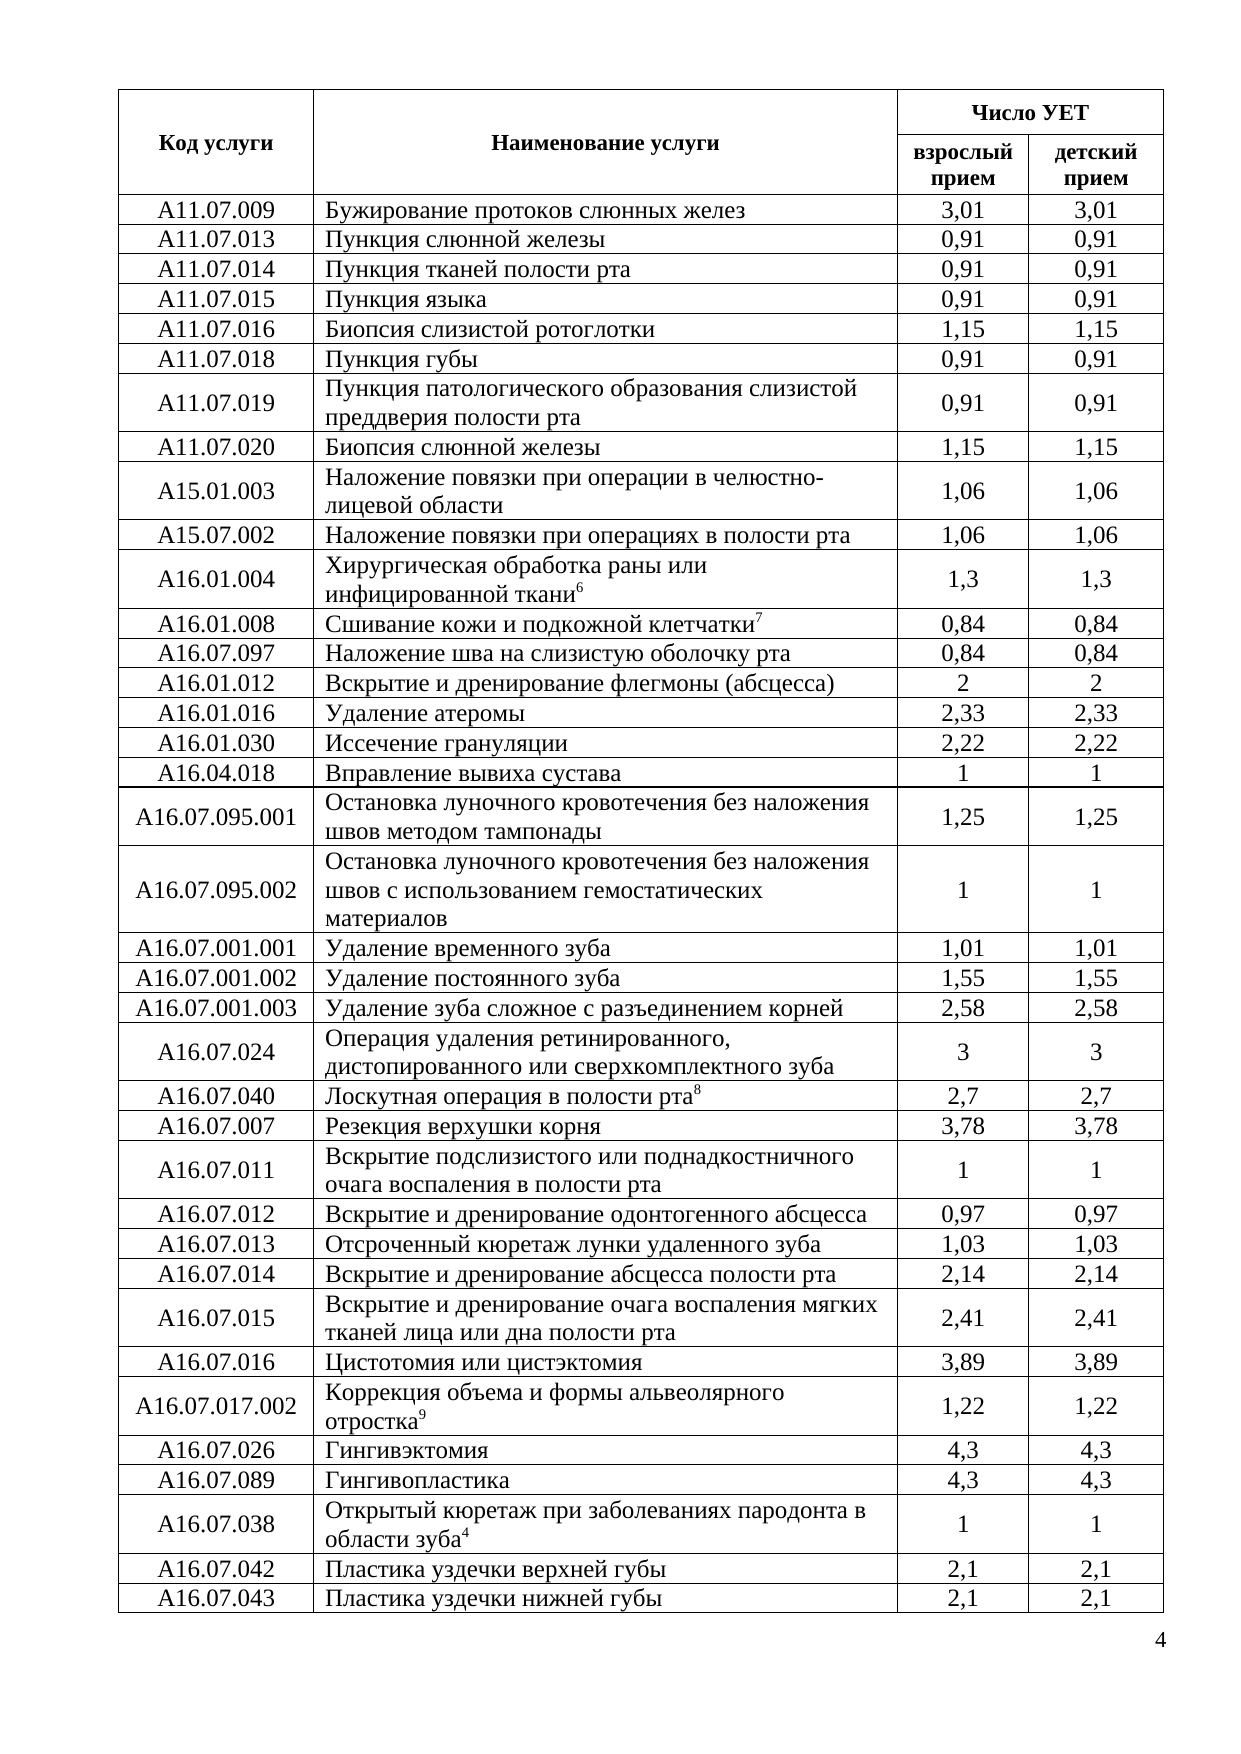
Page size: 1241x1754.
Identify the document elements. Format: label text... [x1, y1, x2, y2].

table_cell Иссечение грануляции [314, 728, 897, 757]
table_cell 1,06 [1029, 520, 1163, 549]
table_cell 1,3 [898, 550, 1028, 608]
table_cell Отсроченный кюретаж лунки удаленного зуба [314, 1229, 897, 1258]
table_cell 0,84 [898, 639, 1028, 667]
table_cell 1 [1029, 846, 1163, 932]
table_cell 3,78 [1029, 1111, 1163, 1140]
table_cell 0,91 [1029, 254, 1163, 283]
table_cell 1,03 [898, 1229, 1028, 1258]
table_cell 2,14 [898, 1259, 1028, 1288]
table_cell 1,15 [1029, 432, 1163, 461]
table_cell Удаление временного зуба [314, 933, 897, 962]
table_cell Вскрытие и дренирование флегмоны (абсцесса) [314, 668, 897, 697]
table_cell 1 [898, 758, 1028, 786]
table_cell A16.07.040 [119, 1081, 313, 1110]
table_cell 4,3 [898, 1436, 1028, 1464]
table_cell Операция удаления ретинированного, дистопированного или сверхкомплектного зуба [314, 1023, 897, 1080]
table_cell 2 [898, 668, 1028, 697]
table_cell 1,25 [1029, 788, 1163, 845]
table_cell 1,22 [898, 1377, 1028, 1434]
table_cell 2,33 [1029, 698, 1163, 727]
table_cell Сшивание кожи и подкожной клетчатки7 [314, 609, 897, 637]
table_cell 1 [898, 1495, 1028, 1553]
table_cell 2,41 [898, 1289, 1028, 1346]
table_cell A11.07.014 [119, 254, 313, 283]
table_cell A16.07.014 [119, 1259, 313, 1288]
table_cell A16.07.095.001 [119, 788, 313, 845]
table_cell 3,01 [1029, 195, 1163, 223]
table_cell A11.07.019 [119, 374, 313, 431]
table_cell A16.07.007 [119, 1111, 313, 1140]
table_cell Хирургическая обработка раны или инфицированной ткани6 [314, 550, 897, 608]
table_cell A16.07.026 [119, 1436, 313, 1464]
table_cell Пластика уздечки верхней губы [314, 1554, 897, 1582]
table_cell A16.07.038 [119, 1495, 313, 1553]
table_cell A16.01.004 [119, 550, 313, 608]
table_cell A16.07.001.002 [119, 963, 313, 992]
table_cell 3,89 [1029, 1347, 1163, 1376]
table_cell A16.07.015 [119, 1289, 313, 1346]
table_header Наименование услуги [314, 90, 897, 194]
table_cell 0,91 [898, 374, 1028, 431]
table_cell 0,91 [1029, 374, 1163, 431]
table_cell A16.01.030 [119, 728, 313, 757]
table_cell 1,06 [898, 520, 1028, 549]
table_cell A16.07.011 [119, 1141, 313, 1198]
table_cell 0,97 [898, 1199, 1028, 1228]
table_cell A11.07.018 [119, 344, 313, 372]
table_cell 1,55 [898, 963, 1028, 992]
table_cell A16.07.017.002 [119, 1377, 313, 1434]
table_cell 2,1 [1029, 1584, 1163, 1612]
table_cell 0,91 [1029, 225, 1163, 253]
table_cell Пункция патологического образования слизистой преддверия полости рта [314, 374, 897, 431]
table_cell A16.01.008 [119, 609, 313, 637]
table_cell Пункция тканей полости рта [314, 254, 897, 283]
table_cell 2,14 [1029, 1259, 1163, 1288]
table_cell 2,41 [1029, 1289, 1163, 1346]
table_cell 1,01 [898, 933, 1028, 962]
table_cell Вскрытие и дренирование очага воспаления мягких тканей лица или дна полости рта [314, 1289, 897, 1346]
table_cell 2,33 [898, 698, 1028, 727]
table_cell A11.07.009 [119, 195, 313, 223]
table_cell 1 [898, 846, 1028, 932]
table_cell A16.07.012 [119, 1199, 313, 1228]
table_cell Наложение повязки при операции в челюстно-лицевой области [314, 462, 897, 519]
table_cell 2,1 [898, 1584, 1028, 1612]
table_cell 2,22 [1029, 728, 1163, 757]
table_cell Гингивопластика [314, 1465, 897, 1494]
table_cell 1,03 [1029, 1229, 1163, 1258]
table_cell A16.01.012 [119, 668, 313, 697]
table_cell Лоскутная операция в полости рта8 [314, 1081, 897, 1110]
table_cell Биопсия слизистой ротоглотки [314, 314, 897, 343]
table_cell 1,06 [1029, 462, 1163, 519]
table_cell A16.01.016 [119, 698, 313, 727]
table_cell 1,22 [1029, 1377, 1163, 1434]
table_header Код услуги [119, 90, 313, 194]
table_cell 1 [1029, 1495, 1163, 1553]
table_cell 3,01 [898, 195, 1028, 223]
table_cell 1,15 [898, 432, 1028, 461]
table_cell Удаление постоянного зуба [314, 963, 897, 992]
table_cell A11.07.020 [119, 432, 313, 461]
table_cell 1,3 [1029, 550, 1163, 608]
table_cell 2,22 [898, 728, 1028, 757]
table_cell A16.07.013 [119, 1229, 313, 1258]
table_cell A16.07.001.003 [119, 993, 313, 1022]
table_cell 0,84 [1029, 609, 1163, 637]
table_cell A15.01.003 [119, 462, 313, 519]
table_cell 0,97 [1029, 1199, 1163, 1228]
table_cell взрослый прием [898, 135, 1028, 194]
table_cell 2,7 [898, 1081, 1028, 1110]
table_cell Пункция слюнной железы [314, 225, 897, 253]
table_cell 0,91 [898, 344, 1028, 372]
table_cell 0,91 [1029, 344, 1163, 372]
table_cell 0,84 [898, 609, 1028, 637]
table_cell 3,89 [898, 1347, 1028, 1376]
table_cell Пластика уздечки нижней губы [314, 1584, 897, 1612]
table_cell 1,06 [898, 462, 1028, 519]
table_cell Вскрытие подслизистого или поднадкостничного очага воспаления в полости рта [314, 1141, 897, 1198]
table_cell 2,1 [898, 1554, 1028, 1582]
table_cell Цистотомия или цистэктомия [314, 1347, 897, 1376]
table_cell Вправление вывиха сустава [314, 758, 897, 786]
table_cell Остановка луночного кровотечения без наложения швов с использованием гемостатических материалов [314, 846, 897, 932]
table_cell 1,01 [1029, 933, 1163, 962]
table_cell Биопсия слюнной железы [314, 432, 897, 461]
table_cell 0,91 [898, 225, 1028, 253]
table_cell A16.07.097 [119, 639, 313, 667]
table_cell A16.07.042 [119, 1554, 313, 1582]
table_cell 3 [898, 1023, 1028, 1080]
table_cell 1,15 [898, 314, 1028, 343]
table_cell 0,84 [1029, 639, 1163, 667]
table_cell 0,91 [898, 284, 1028, 313]
table_cell 0,91 [898, 254, 1028, 283]
table_cell 4,3 [1029, 1436, 1163, 1464]
table_cell А16.07.089 [119, 1465, 313, 1494]
table_cell 1,25 [898, 788, 1028, 845]
table_cell Вскрытие и дренирование абсцесса полости рта [314, 1259, 897, 1288]
table_cell Вскрытие и дренирование одонтогенного абсцесса [314, 1199, 897, 1228]
table_cell 4,3 [1029, 1465, 1163, 1494]
table_cell A15.07.002 [119, 520, 313, 549]
table_cell Остановка луночного кровотечения без наложения швов методом тампонады [314, 788, 897, 845]
table_cell 0,91 [1029, 284, 1163, 313]
table_cell 1 [898, 1141, 1028, 1198]
table_cell 4,3 [898, 1465, 1028, 1494]
table_cell 2,1 [1029, 1554, 1163, 1582]
table_cell Коррекция объема и формы альвеолярного отростка9 [314, 1377, 897, 1434]
table_cell Удаление атеромы [314, 698, 897, 727]
table_cell 2 [1029, 668, 1163, 697]
table_cell A16.07.016 [119, 1347, 313, 1376]
table_cell 1 [1029, 1141, 1163, 1198]
table_cell 2,58 [1029, 993, 1163, 1022]
table_cell детский прием [1029, 135, 1163, 194]
table_cell Пункция губы [314, 344, 897, 372]
table_cell 1,15 [1029, 314, 1163, 343]
table_cell A16.07.024 [119, 1023, 313, 1080]
table_cell A11.07.013 [119, 225, 313, 253]
table_cell A16.07.001.001 [119, 933, 313, 962]
table_cell Удаление зуба сложное с разъединением корней [314, 993, 897, 1022]
table_cell A16.07.095.002 [119, 846, 313, 932]
table_header Число УЕТ [898, 90, 1163, 134]
table_cell 3 [1029, 1023, 1163, 1080]
table_cell Пункция языка [314, 284, 897, 313]
table_cell 1 [1029, 758, 1163, 786]
table_cell A11.07.016 [119, 314, 313, 343]
table_cell A16.07.043 [119, 1584, 313, 1612]
table_cell Наложение шва на слизистую оболочку рта [314, 639, 897, 667]
table_cell Бужирование протоков слюнных желез [314, 195, 897, 223]
table_cell A16.04.018 [119, 758, 313, 786]
table_cell 2,7 [1029, 1081, 1163, 1110]
table_cell 1,55 [1029, 963, 1163, 992]
table_cell Гингивэктомия [314, 1436, 897, 1464]
table_cell Наложение повязки при операциях в полости рта [314, 520, 897, 549]
table_cell Открытый кюретаж при заболеваниях пародонта в области зуба4 [314, 1495, 897, 1553]
table_cell 3,78 [898, 1111, 1028, 1140]
table_cell 2,58 [898, 993, 1028, 1022]
table_cell A11.07.015 [119, 284, 313, 313]
table_cell Резекция верхушки корня [314, 1111, 897, 1140]
